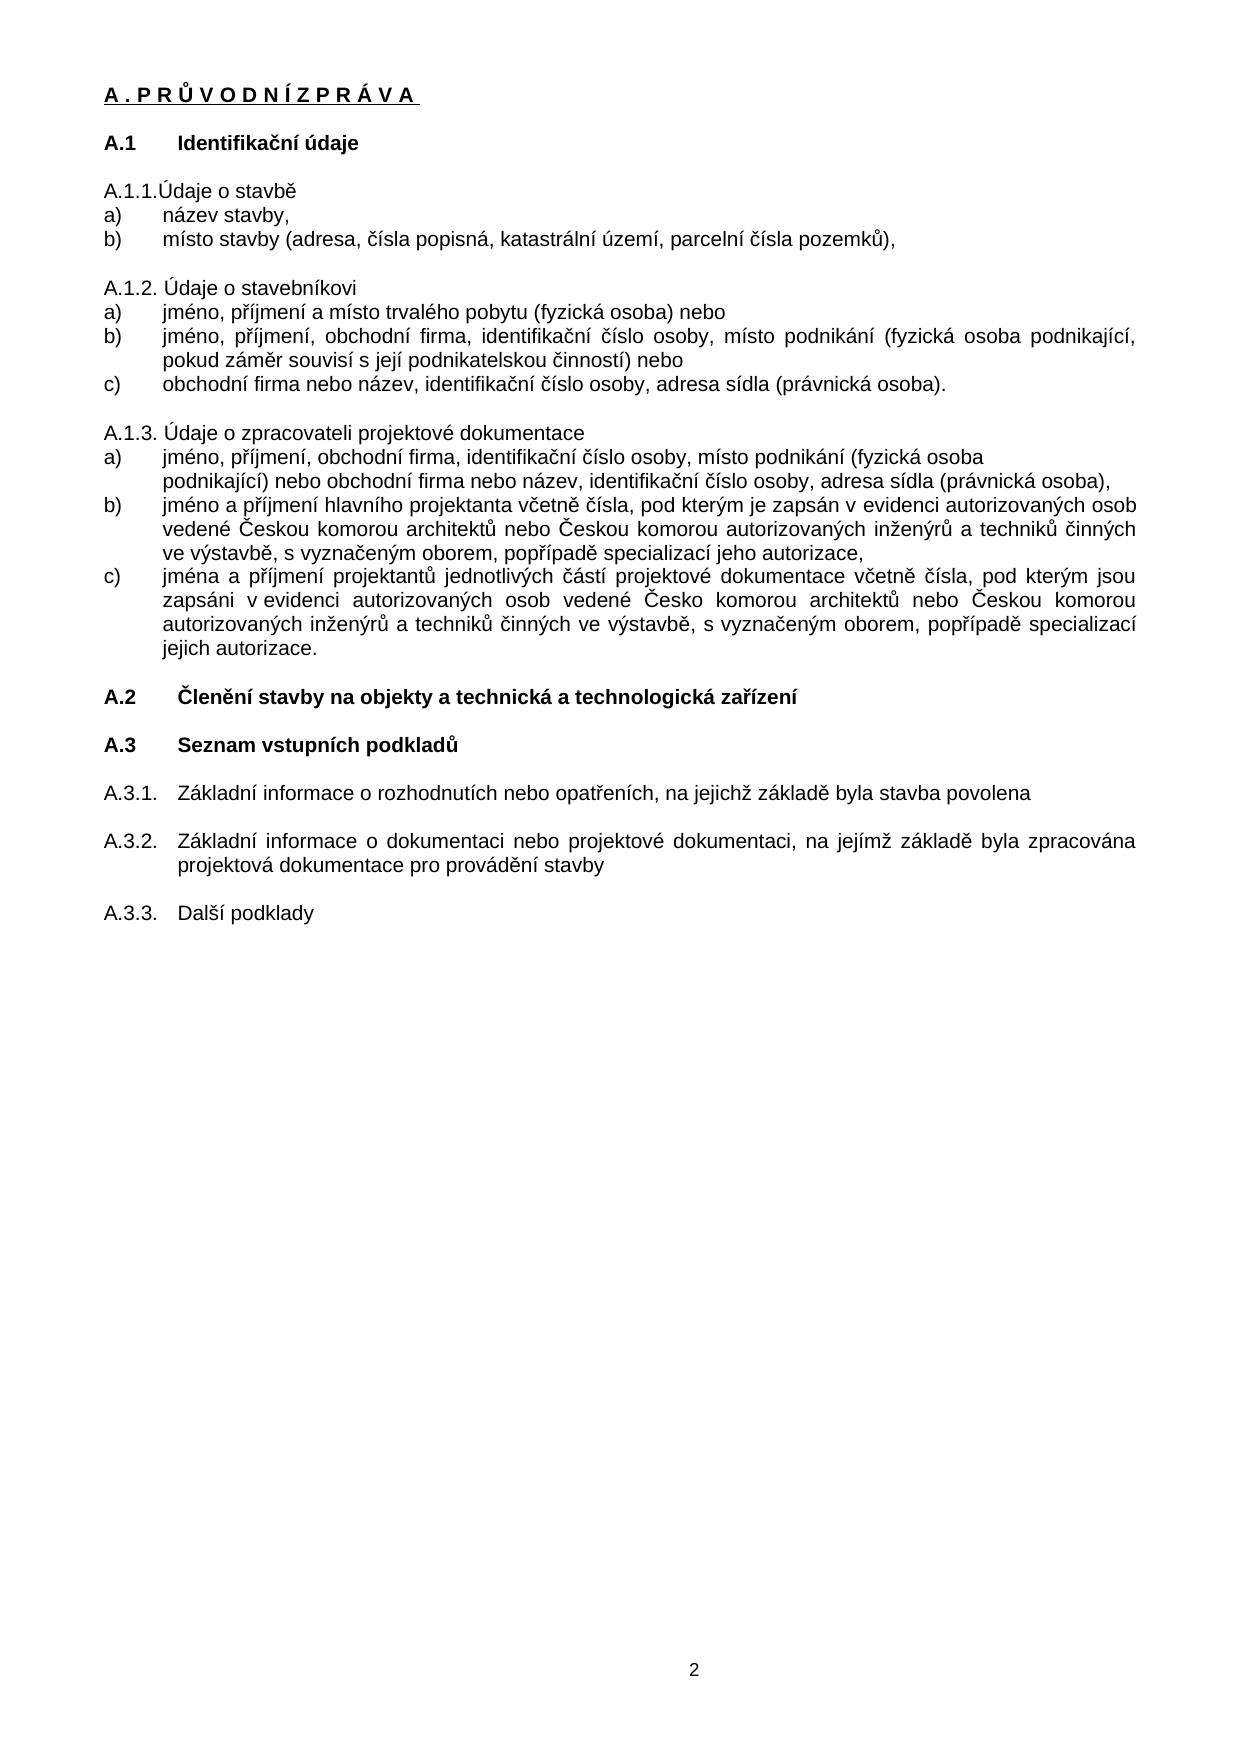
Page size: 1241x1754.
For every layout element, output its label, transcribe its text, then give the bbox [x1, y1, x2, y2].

text A.1.2. Údaje o stavebníkovi [103, 276, 1137, 300]
list jméno, příjmení, obchodní firma, identifikační číslo osoby, místo podnikání (fyzická osoba [103, 444, 1137, 468]
text A.3.3. Další podklady [103, 901, 1137, 925]
list jméno, příjmení a místo trvalého pobytu (fyzická osoba) nebo [103, 300, 1137, 324]
text A.2 Členění stavby na objekty a technická a technologická zařízení [103, 685, 1137, 709]
text A.1.3. Údaje o zpracovateli projektové dokumentace [103, 421, 1137, 444]
text A.3 Seznam vstupních podkladů [103, 733, 1137, 757]
text A.1 Identifikační údaje [103, 131, 1137, 155]
list název stavby, [103, 203, 1137, 227]
list jména a příjmení projektantů jednotlivých částí projektové dokumentace včetně čísla, pod kterým jsou zapsáni v evidenci autorizovaných osob vedené Česko komorou architektů nebo Českou komorou autorizovaných inženýrů a techniků činných ve výstavbě, s vyznačeným oborem, popřípadě specializací jejich autorizace. [103, 564, 1137, 660]
text A.1.1.Údaje o stavbě [103, 179, 1137, 203]
list jméno, příjmení, obchodní firma, identifikační číslo osoby, místo podnikání (fyzická osoba podnikající, pokud záměr souvisí s její podnikatelskou činností) nebo [103, 324, 1137, 372]
list obchodní firma nebo název, identifikační číslo osoby, adresa sídla (právnická osoba). [103, 372, 1137, 396]
text A.3.1. Základní informace o rozhodnutích nebo opatřeních, na jejichž základě byla stavba povolena [103, 781, 1137, 805]
list podnikající) nebo obchodní firma nebo název, identifikační číslo osoby, adresa sídla (právnická osoba), [162, 468, 1137, 492]
text A.3.2. Základní informace o dokumentaci nebo projektové dokumentaci, na jejímž základě byla zpracována projektová dokumentace pro provádění stavby [103, 829, 1137, 877]
list jméno a příjmení hlavního projektanta včetně čísla, pod kterým je zapsán v evidenci autorizovaných osob vedené Českou komorou architektů nebo Českou komorou autorizovaných inženýrů a techniků činných ve výstavbě, s vyznačeným oborem, popřípadě specializací jeho autorizace, [103, 492, 1137, 564]
text A.PRŮVODNÍZPRÁVA [103, 83, 1137, 107]
list místo stavby (adresa, čísla popisná, katastrální území, parcelní čísla pozemků), [103, 227, 1137, 251]
